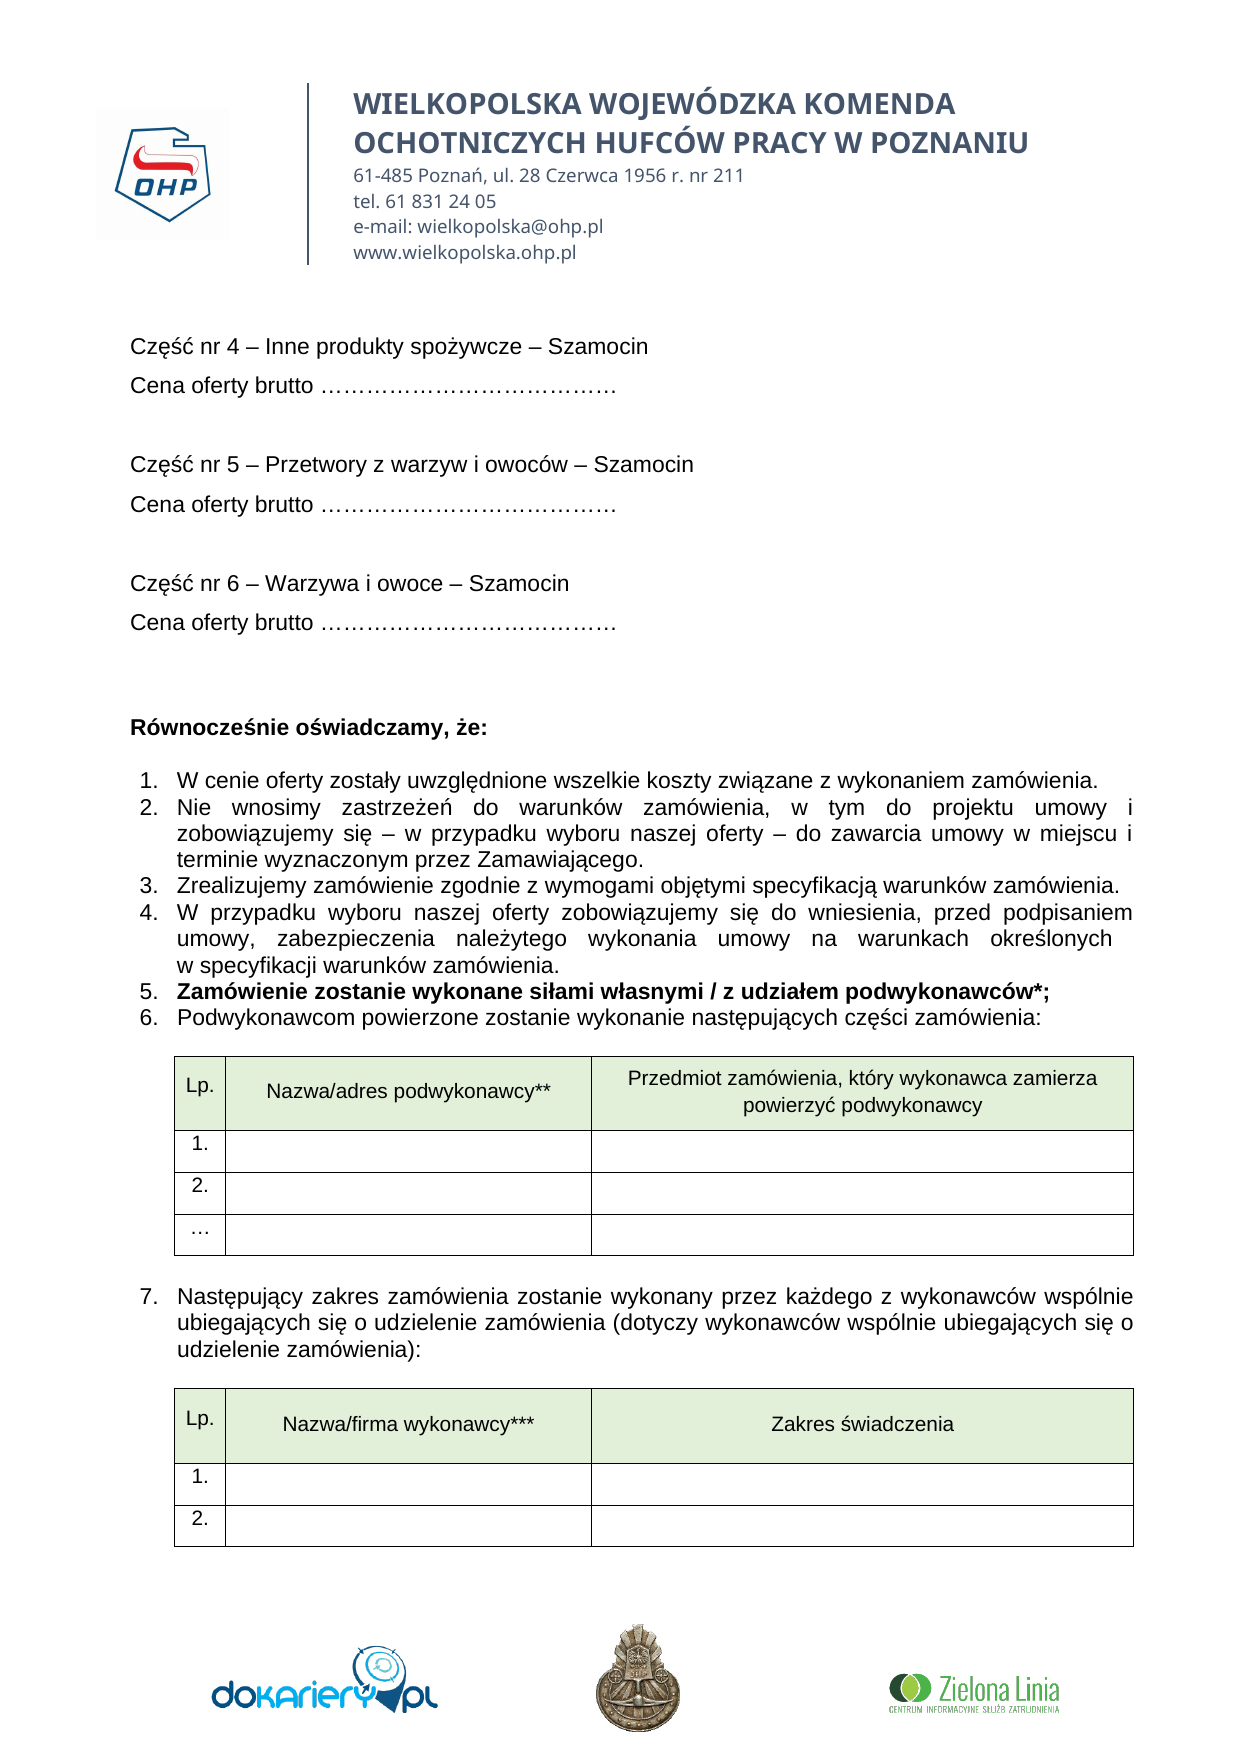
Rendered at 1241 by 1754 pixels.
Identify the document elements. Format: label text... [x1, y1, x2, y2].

table_cell [226, 1506, 591, 1546]
picture [96, 107, 230, 240]
table_cell 2. [175, 1173, 225, 1214]
picture [211, 1641, 438, 1718]
text Cena oferty brutto ………………………………… [130, 609, 1137, 635]
text Część nr 6 – Warzywa i owoce – Szamocin [130, 569, 1137, 596]
text Cena oferty brutto ………………………………… [130, 491, 1137, 517]
table_cell [592, 1131, 1133, 1172]
text Część nr 5 – Przetwory z warzyw i owoców – Szamocin [130, 451, 1137, 477]
text Część nr 4 – Inne produkty spożywcze – Szamocin [130, 333, 1137, 359]
table_cell [592, 1506, 1133, 1546]
table_header Nazwa/adres podwykonawcy** [226, 1057, 591, 1130]
list Nie wnosimy zastrzeżeń do warunków zamówienia, w tym do projektu umowy i zobowiązujemy się – w przypadku wyboru naszej oferty – do zawarcia umowy w miejscu i terminie wyznaczonym przez Zamawiającego. [139, 793, 1134, 872]
table_cell 1. [175, 1131, 225, 1172]
list Zrealizujemy zamówienie zgodnie z wymogami objętymi specyfikacją warunków zamówienia. [139, 872, 1134, 899]
table_cell [592, 1215, 1133, 1255]
table_cell [226, 1131, 591, 1172]
table_header Nazwa/firma wykonawcy*** [226, 1389, 591, 1463]
list Następujący zakres zamówienia zostanie wykonany przez każdego z wykonawców wspólnie ubiegających się o udzielenie zamówienia (dotyczy wykonawców wspólnie ubiegających się o udzielenie zamówienia): [139, 1283, 1134, 1362]
table_cell 2. [175, 1506, 225, 1546]
table_cell [226, 1464, 591, 1504]
picture [595, 1623, 681, 1733]
table_header Przedmiot zamówienia, który wykonawca zamierza powierzyć podwykonawcy [592, 1057, 1133, 1130]
text Cena oferty brutto ………………………………… [130, 372, 1137, 398]
table_cell [592, 1173, 1133, 1214]
text Równocześnie oświadczamy, że: [130, 714, 1134, 741]
table_header Lp. [175, 1057, 225, 1130]
table_cell [226, 1215, 591, 1255]
list W przypadku wyboru naszej oferty zobowiązujemy się do wniesienia, przed podpisaniem umowy, zabezpieczenia należytego wykonania umowy na warunkach określonych w specyfikacji warunków zamówienia. [139, 899, 1134, 978]
list Podwykonawcom powierzone zostanie wykonanie następujących części zamówienia: [139, 1004, 1134, 1031]
table_cell [226, 1173, 591, 1214]
table_header Zakres świadczenia [592, 1389, 1133, 1463]
list Zamówienie zostanie wykonane siłami własnymi / z udziałem podwykonawców*; [139, 978, 1134, 1004]
list W cenie oferty zostały uwzględnione wszelkie koszty związane z wykonaniem zamówienia. [139, 767, 1134, 793]
table_cell 1. [175, 1464, 225, 1504]
table_cell … [175, 1215, 225, 1255]
picture [881, 1661, 1067, 1728]
table_cell [592, 1464, 1133, 1504]
table_header Lp. [175, 1389, 225, 1463]
